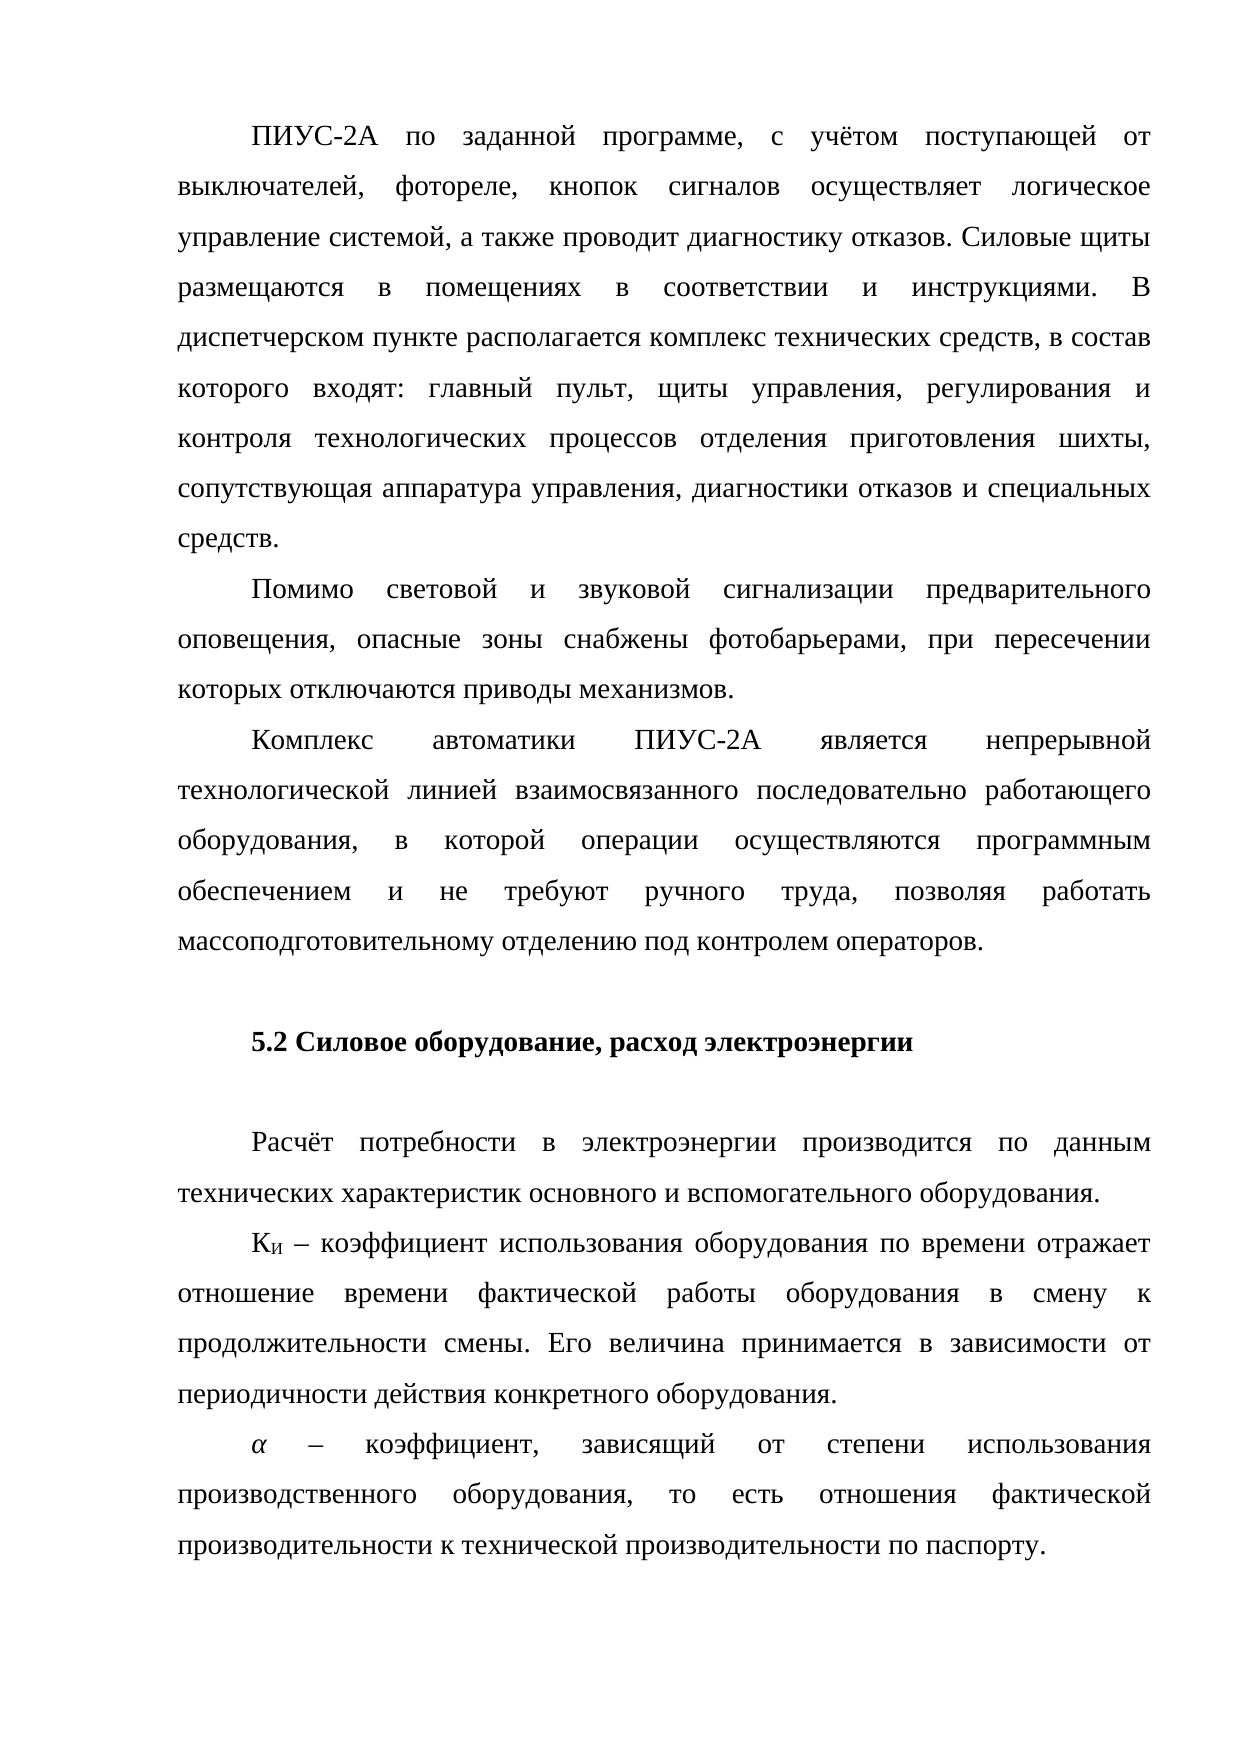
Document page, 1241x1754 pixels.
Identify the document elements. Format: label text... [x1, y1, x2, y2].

text КИ – коэффициент использования оборудования по времени отражает отношение времени фактической работы оборудования в смену к продолжительности смены. Его величина принимается в зависимости от периодичности действия конкретного оборудования. [177, 1225, 1152, 1409]
text 5.2 Силовое оборудование, расход электроэнергии [177, 1024, 1152, 1057]
text Помимо световой и звуковой сигнализации предварительного оповещения, опасные зоны снабжены фотобарьерами, при пересечении которых отключаются приводы механизмов. [177, 571, 1152, 705]
text Комплекс автоматики ПИУС-2А является непрерывной технологической линией взаимосвязанного последовательно работающего оборудования, в которой операции осуществляются программным обеспечением и не требуют ручного труда, позволяя работать массоподготовительному отделению под контролем операторов. [177, 722, 1152, 957]
text Расчёт потребности в электроэнергии производится по данным технических характеристик основного и вспомогательного оборудования. [177, 1124, 1152, 1208]
text α – коэффициент, зависящий от степени использования производственного оборудования, то есть отношения фактической производительности к технической производительности по паспорту. [177, 1426, 1152, 1560]
text ПИУС-2А по заданной программе, с учётом поступающей от выключателей, фотореле, кнопок сигналов осуществляет логическое управление системой, а также проводит диагностику отказов. Силовые щиты размещаются в помещениях в соответствии и инструкциями. В диспетчерском пункте располагается комплекс технических средств, в состав которого входят: главный пульт, щиты управления, регулирования и контроля технологических процессов отделения приготовления шихты, сопутствующая аппаратура управления, диагностики отказов и специальных средств. [177, 118, 1152, 554]
